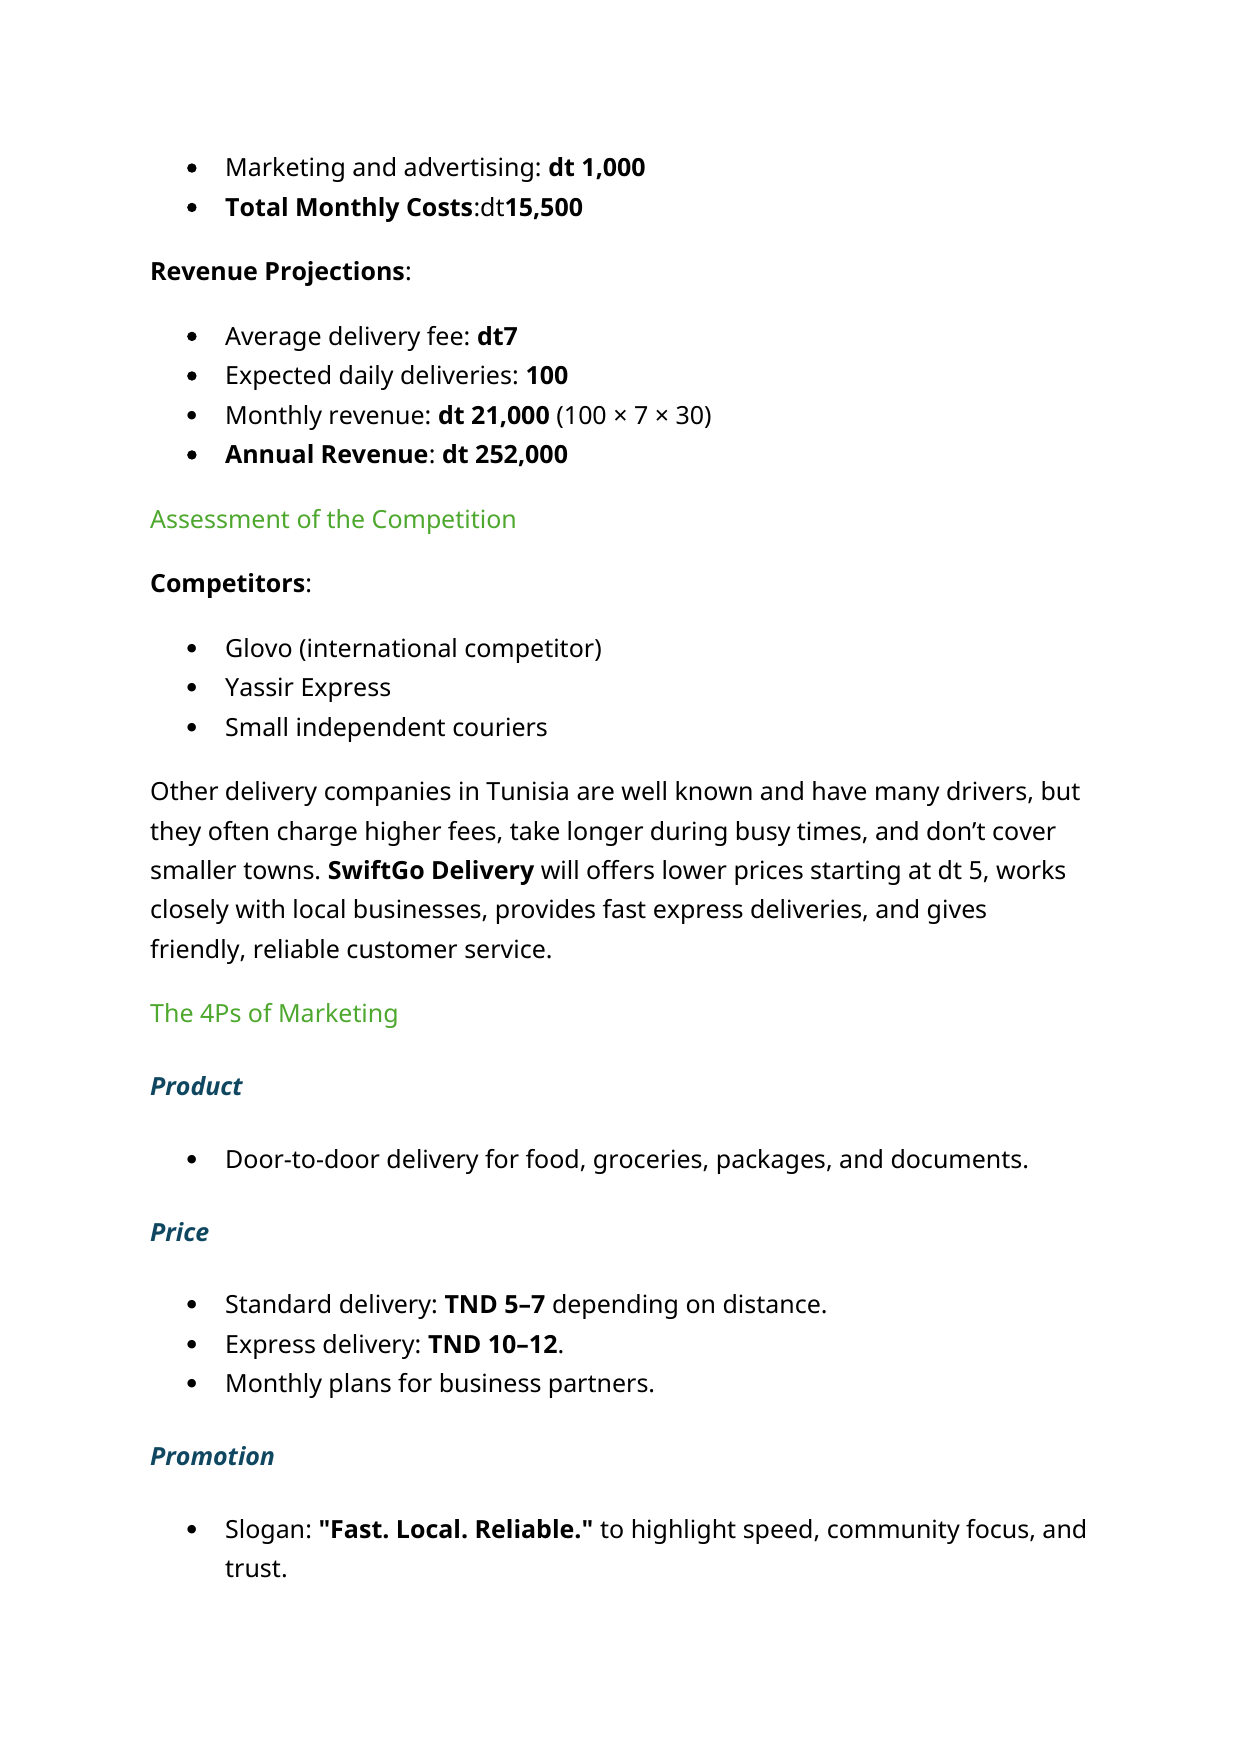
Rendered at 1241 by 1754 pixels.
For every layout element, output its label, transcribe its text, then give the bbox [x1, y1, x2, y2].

list Glovo (international competitor) [187, 630, 1090, 664]
subtitle Price [150, 1214, 1090, 1248]
list Marketing and advertising: dt 1,000 [187, 150, 1090, 184]
subtitle Product [150, 1069, 1090, 1103]
list Annual Revenue: dt 252,000 [187, 437, 1090, 471]
list Express delivery: TND 10–12. [187, 1326, 1090, 1361]
list Expected daily deliveries: 100 [187, 358, 1090, 392]
text Assessment of the Competition [150, 501, 1090, 535]
list Monthly plans for business partners. [187, 1366, 1090, 1400]
list Monthly revenue: dt 21,000 (100 × 7 × 30) [187, 397, 1090, 431]
list Slogan: "Fast. Local. Reliable." to highlight speed, community focus, and trust. [187, 1511, 1090, 1585]
list Total Monthly Costs:dt15,500 [187, 189, 1090, 223]
text Revenue Projections: [150, 254, 1090, 288]
text The 4Ps of Marketing [150, 996, 1090, 1030]
text Other delivery companies in Tunisia are well known and have many drivers, but they often charge higher fees, take longer during busy times, and don’t cover smaller towns. SwiftGo Delivery will offers lower prices starting at dt 5, works closely with local businesses, provides fast express deliveries, and gives friendly, reliable customer service. [150, 774, 1090, 966]
list Yassir Express [187, 670, 1090, 704]
list Average delivery fee: dt7 [187, 318, 1090, 352]
text Competitors: [150, 566, 1090, 600]
list Standard delivery: TND 5–7 depending on distance. [187, 1287, 1090, 1321]
subtitle Promotion [150, 1439, 1090, 1473]
list Small independent couriers [187, 709, 1090, 743]
list Door-to-door delivery for food, groceries, packages, and documents. [187, 1142, 1090, 1176]
